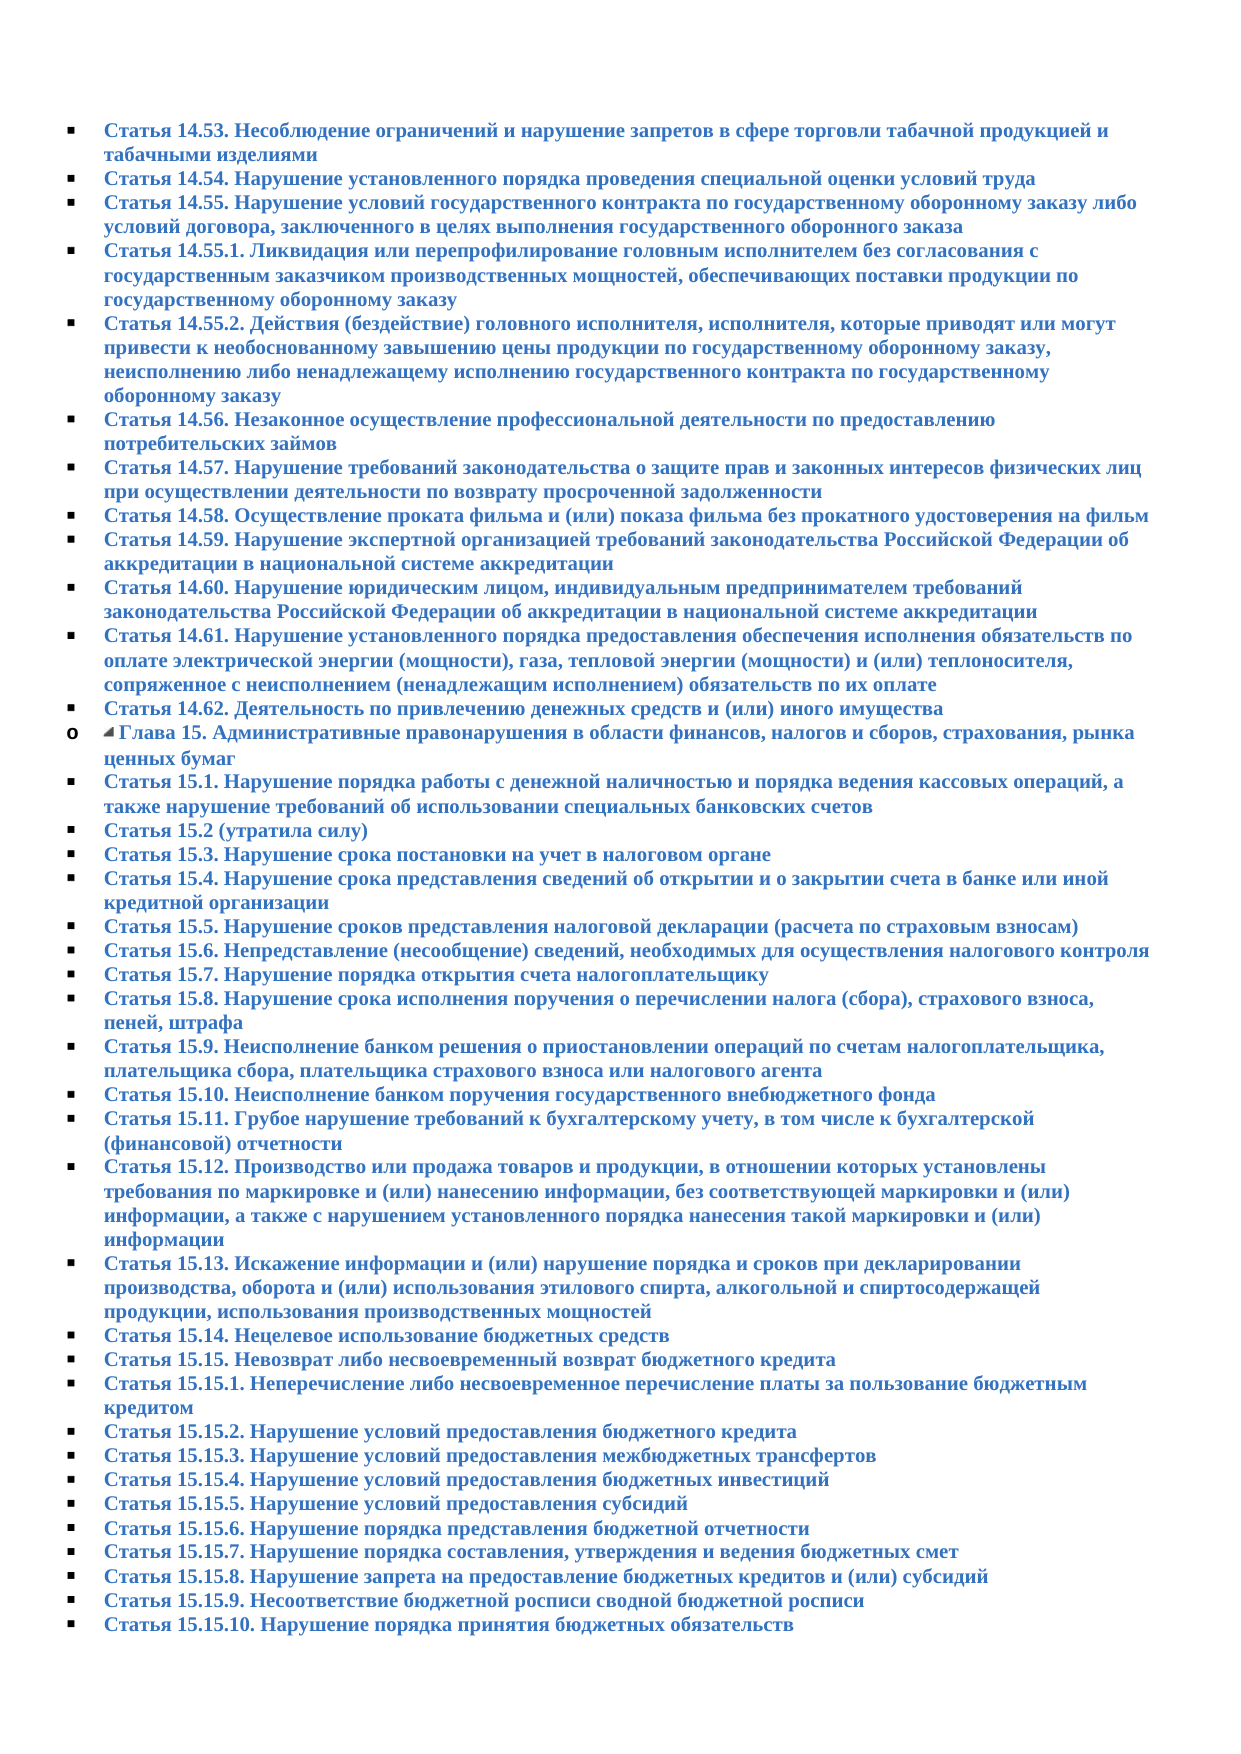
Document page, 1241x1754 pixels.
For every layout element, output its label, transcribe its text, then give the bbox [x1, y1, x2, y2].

list Статья 15.15. Невозврат либо несвоевременный возврат бюджетного кредита [66, 1347, 1152, 1371]
list Статья 14.56. Незаконное осуществление профессиональной деятельности по предоставлению потребительских займов [66, 407, 1152, 455]
list Статья 15.15.6. Нарушение порядка представления бюджетной отчетности [66, 1515, 1152, 1539]
list Статья 15.15.1. Неперечисление либо несвоевременное перечисление платы за пользование бюджетным кредитом [66, 1371, 1152, 1419]
list Статья 15.7. Нарушение порядка открытия счета налогоплательщику [66, 962, 1152, 986]
list Статья 14.61. Нарушение установленного порядка предоставления обеспечения исполнения обязательств по оплате электрической энергии (мощности), газа, тепловой энергии (мощности) и (или) теплоносителя, сопряженное с неисполнением (ненадлежащим исполнением) обязательств по их оплате [66, 623, 1152, 696]
list Статья 14.54. Нарушение установленного порядка проведения специальной оценки условий труда [66, 166, 1152, 190]
list Статья 14.57. Нарушение требований законодательства о защите прав и законных интересов физических лиц при осуществлении деятельности по возврату просроченной задолженности [66, 455, 1152, 503]
list Статья 15.4. Нарушение срока представления сведений об открытии и о закрытии счета в банке или иной кредитной организации [66, 866, 1152, 914]
list Статья 15.15.4. Нарушение условий предоставления бюджетных инвестиций [66, 1467, 1152, 1491]
list Статья 15.15.7. Нарушение порядка составления, утверждения и ведения бюджетных смет [66, 1539, 1152, 1563]
list Статья 14.53. Несоблюдение ограничений и нарушение запретов в сфере торговли табачной продукцией и табачными изделиями [66, 118, 1152, 166]
list Статья 15.15.10. Нарушение порядка принятия бюджетных обязательств [66, 1612, 1152, 1636]
list Статья 15.3. Нарушение срока постановки на учет в налоговом органе [66, 842, 1152, 866]
list Статья 14.58. Осуществление проката фильма и (или) показа фильма без прокатного удостоверения на фильм [66, 503, 1152, 527]
list Статья 15.15.9. Несоответствие бюджетной росписи сводной бюджетной росписи [66, 1588, 1152, 1612]
list Статья 14.55.1. Ликвидация или перепрофилирование головным исполнителем без согласования с государственным заказчиком производственных мощностей, обеспечивающих поставки продукции по государственному оборонному заказу [66, 238, 1152, 311]
list Статья 14.59. Нарушение экспертной организацией требований законодательства Российской Федерации об аккредитации в национальной системе аккредитации [66, 527, 1152, 575]
list Статья 14.55.2. Действия (бездействие) головного исполнителя, исполнителя, которые приводят или могут привести к необоснованному завышению цены продукции по государственному оборонному заказу, неисполнению либо ненадлежащему исполнению государственного контракта по государственному оборонному заказу [66, 311, 1152, 407]
list Статья 14.55. Нарушение условий государственного контракта по государственному оборонному заказу либо условий договора, заключенного в целях выполнения государственного оборонного заказа [66, 190, 1152, 238]
picture [103, 727, 114, 740]
list Статья 15.9. Неисполнение банком решения о приостановлении операций по счетам налогоплательщика, плательщика сбора, плательщика страхового взноса или налогового агента [66, 1034, 1152, 1082]
list Статья 15.15.8. Нарушение запрета на предоставление бюджетных кредитов и (или) субсидий [66, 1563, 1152, 1588]
list Статья 15.12. Производство или продажа товаров и продукции, в отношении которых установлены требования по маркировке и (или) нанесению информации, без соответствующей маркировки и (или) информации, а также с нарушением установленного порядка нанесения такой маркировки и (или) информации [66, 1154, 1152, 1251]
list Статья 15.15.5. Нарушение условий предоставления субсидий [66, 1491, 1152, 1515]
list Статья 15.2 (утратила силу) [66, 818, 1152, 842]
list Статья 15.8. Нарушение срока исполнения поручения о перечислении налога (сбора), страхового взноса, пеней, штрафа [66, 986, 1152, 1034]
list Статья 15.10. Неисполнение банком поручения государственного внебюджетного фонда [66, 1082, 1152, 1106]
list Статья 14.60. Нарушение юридическим лицом, индивидуальным предпринимателем требований законодательства Российской Федерации об аккредитации в национальной системе аккредитации [66, 575, 1152, 623]
list Статья 15.15.2. Нарушение условий предоставления бюджетного кредита [66, 1419, 1152, 1443]
list Статья 15.13. Искажение информации и (или) нарушение порядка и сроков при декларировании производства, оборота и (или) использования этилового спирта, алкогольной и спиртосодержащей продукции, использования производственных мощностей [66, 1251, 1152, 1323]
list Статья 15.6. Непредставление (несообщение) сведений, необходимых для осуществления налогового контроля [66, 938, 1152, 962]
list Статья 14.62. Деятельность по привлечению денежных средств и (или) иного имущества [66, 696, 1152, 720]
list Глава 15. Административные правонарушения в области финансов, налогов и сборов, страхования, рынка ценных бумаг [66, 720, 1152, 769]
list Статья 15.11. Грубое нарушение требований к бухгалтерскому учету, в том числе к бухгалтерской (финансовой) отчетности [66, 1106, 1152, 1154]
list Статья 15.5. Нарушение сроков представления налоговой декларации (расчета по страховым взносам) [66, 914, 1152, 938]
list Статья 15.14. Нецелевое использование бюджетных средств [66, 1323, 1152, 1347]
list Статья 15.15.3. Нарушение условий предоставления межбюджетных трансфертов [66, 1443, 1152, 1467]
list Статья 15.1. Нарушение порядка работы с денежной наличностью и порядка ведения кассовых операций, а также нарушение требований об использовании специальных банковских счетов [66, 769, 1152, 818]
